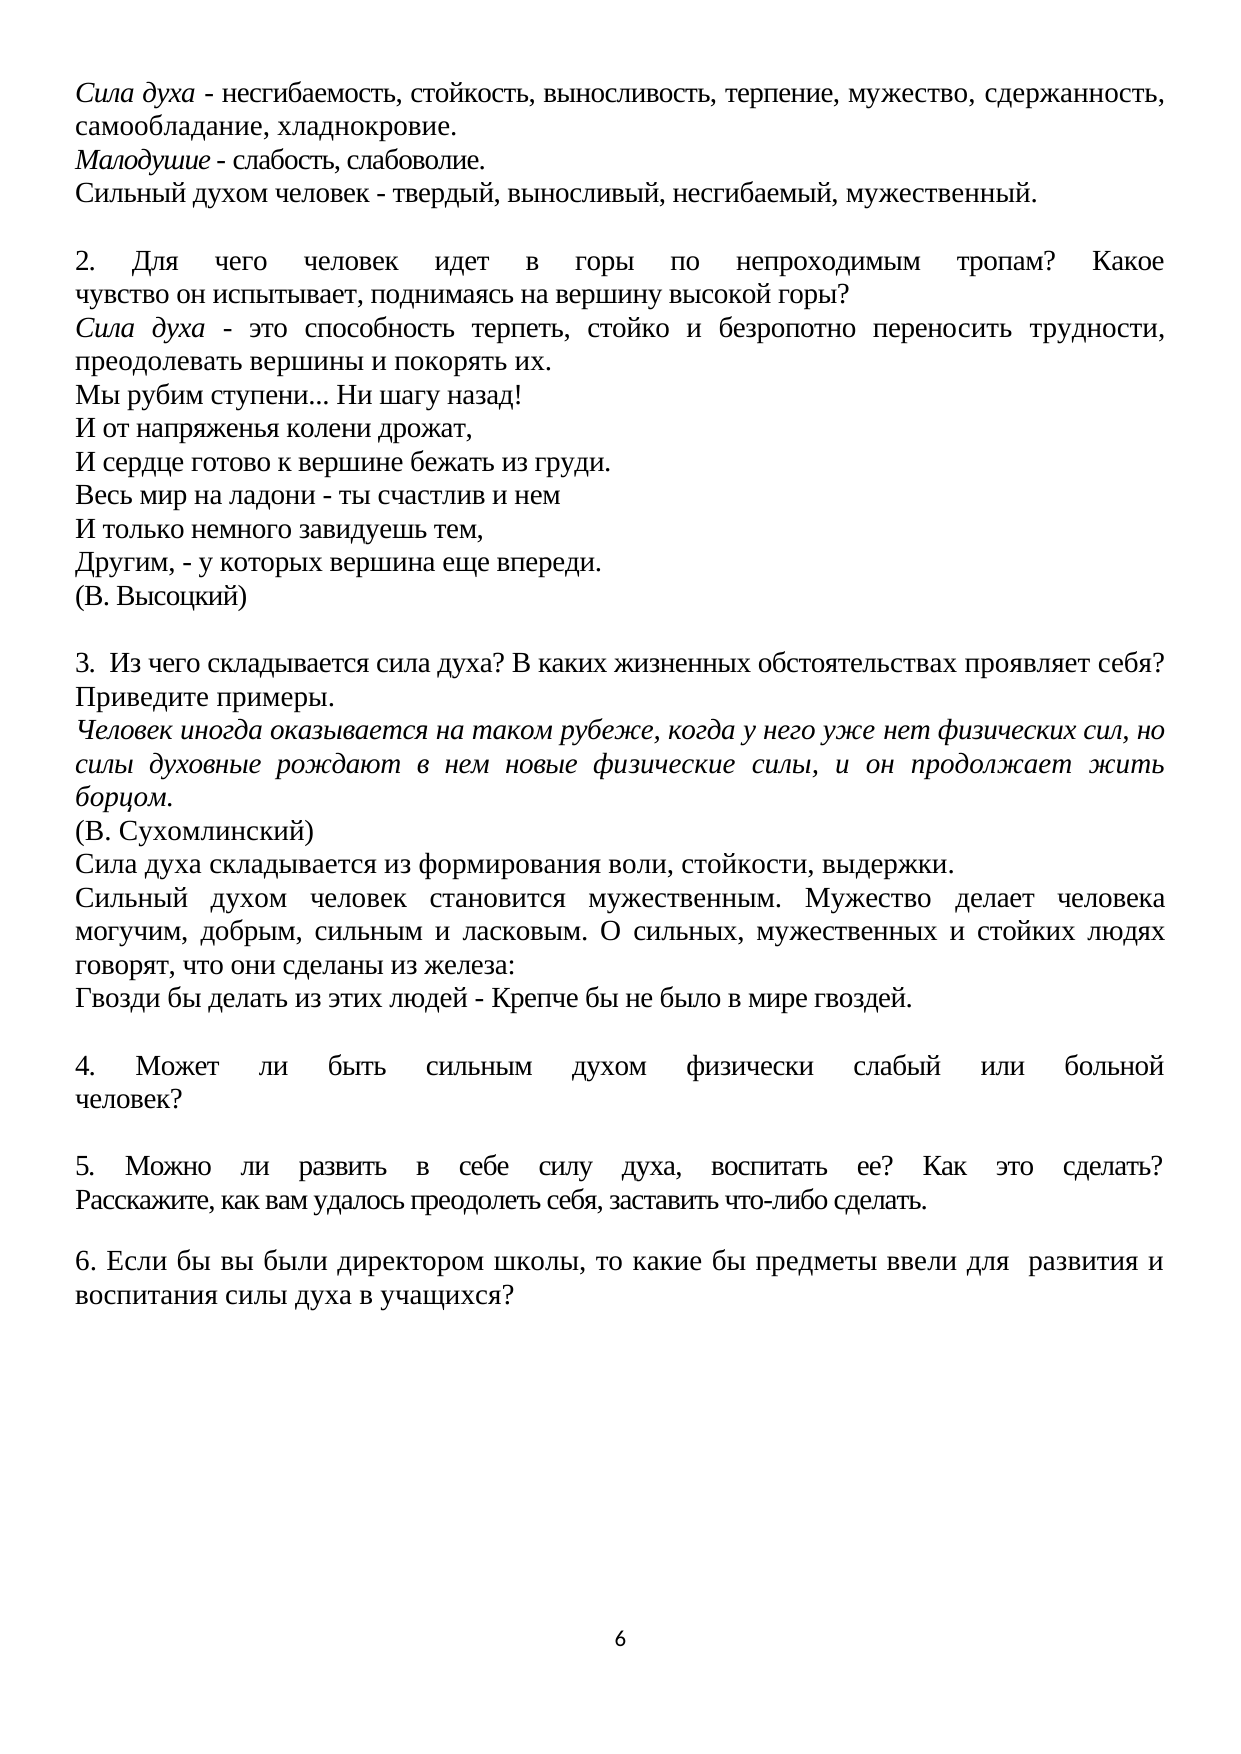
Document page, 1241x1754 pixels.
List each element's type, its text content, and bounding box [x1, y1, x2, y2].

text Мы рубим ступени... Ни шагу назад! [75, 377, 1165, 410]
text И сердце готово к вершине бежать из груди. [75, 444, 1165, 477]
text Весь мир на ладони - ты счастлив и нем [75, 477, 1165, 511]
text Сила духа - несгибаемость, стойкость, выносливость, терпение, мужество, сдержанность, самообладание, хладнокровие. [75, 75, 1165, 142]
text Сильный духом человек становится мужественным. Мужество делает человека могучим, добрым, сильным и ласковым. О сильных, мужественных и стойких людях говорят, что они сделаны из железа: [75, 880, 1165, 981]
text Гвозди бы делать из этих людей - Крепче бы не было в мире гвоздей. [75, 981, 1165, 1014]
text Малодушие - слабость, слабоволие. [75, 142, 1165, 176]
text 4. Может ли быть сильным духом физически слабый или больной человек? [75, 1048, 1165, 1115]
text 5. Можно ли развить в себе силу духа, воспитать ее? Как это сделать? Расскажите, как вам удалось преодолеть себя, заставить что-либо сделать. [75, 1148, 1165, 1215]
text Сила духа - это способность терпеть, стойко и безропотно переносить трудности, преодолевать вершины и покорять их. [75, 310, 1165, 377]
text И от напряженья колени дрожат, [75, 410, 1165, 444]
text Сила духа складывается из формирования воли, стойкости, выдержки. [75, 846, 1165, 880]
text (В. Сухомлинский) [75, 813, 1165, 846]
text И только немного завидуешь тем, [75, 511, 1165, 544]
text Другим, - у которых вершина еще впереди. [75, 544, 1165, 578]
text (В. Высоцкий) [75, 578, 1165, 612]
text 2. Для чего человек идет в горы по непроходимым тропам? Какое чувство он испытывает, поднимаясь на вершину высокой горы? [75, 243, 1165, 310]
text Человек иногда оказывается на таком рубеже, когда у него уже нет физических сил, но силы духовные рождают в нем новые физические силы, и он продолжает жить борцом. [75, 712, 1165, 813]
text 3. Из чего складывается сила духа? В каких жизненных обстоятельствах проявляет себя? Приведите примеры. [75, 645, 1165, 712]
text Сильный духом человек - твердый, выносливый, несгибаемый, мужественный. [75, 176, 1165, 209]
text 6. Если бы вы были директором школы, то какие бы предметы ввели для развития и воспитания силы духа в учащихся? [75, 1243, 1165, 1311]
